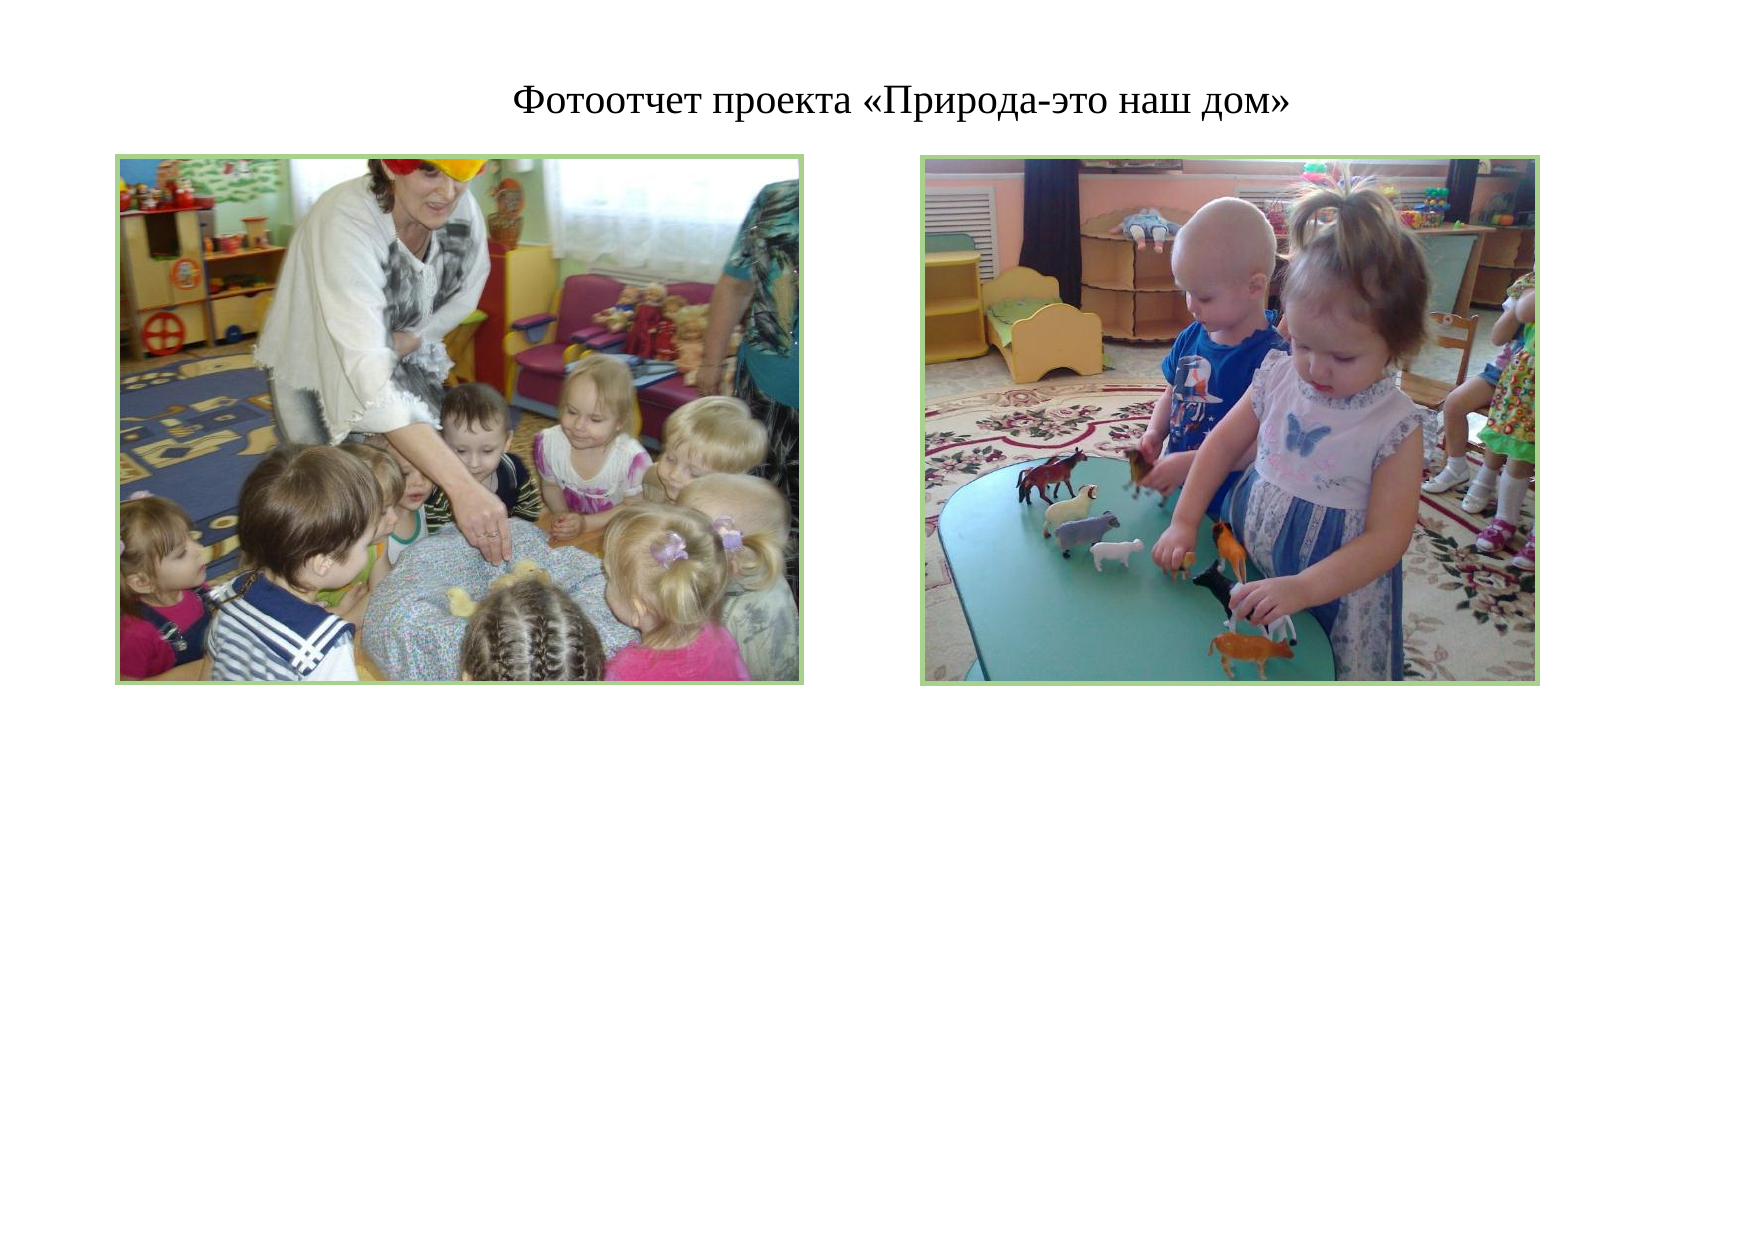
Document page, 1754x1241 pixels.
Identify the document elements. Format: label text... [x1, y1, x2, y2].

text Фотоотчет проекта «Природа-это наш дом» [73, 75, 1672, 123]
picture [925, 159, 1535, 681]
picture [120, 159, 799, 681]
